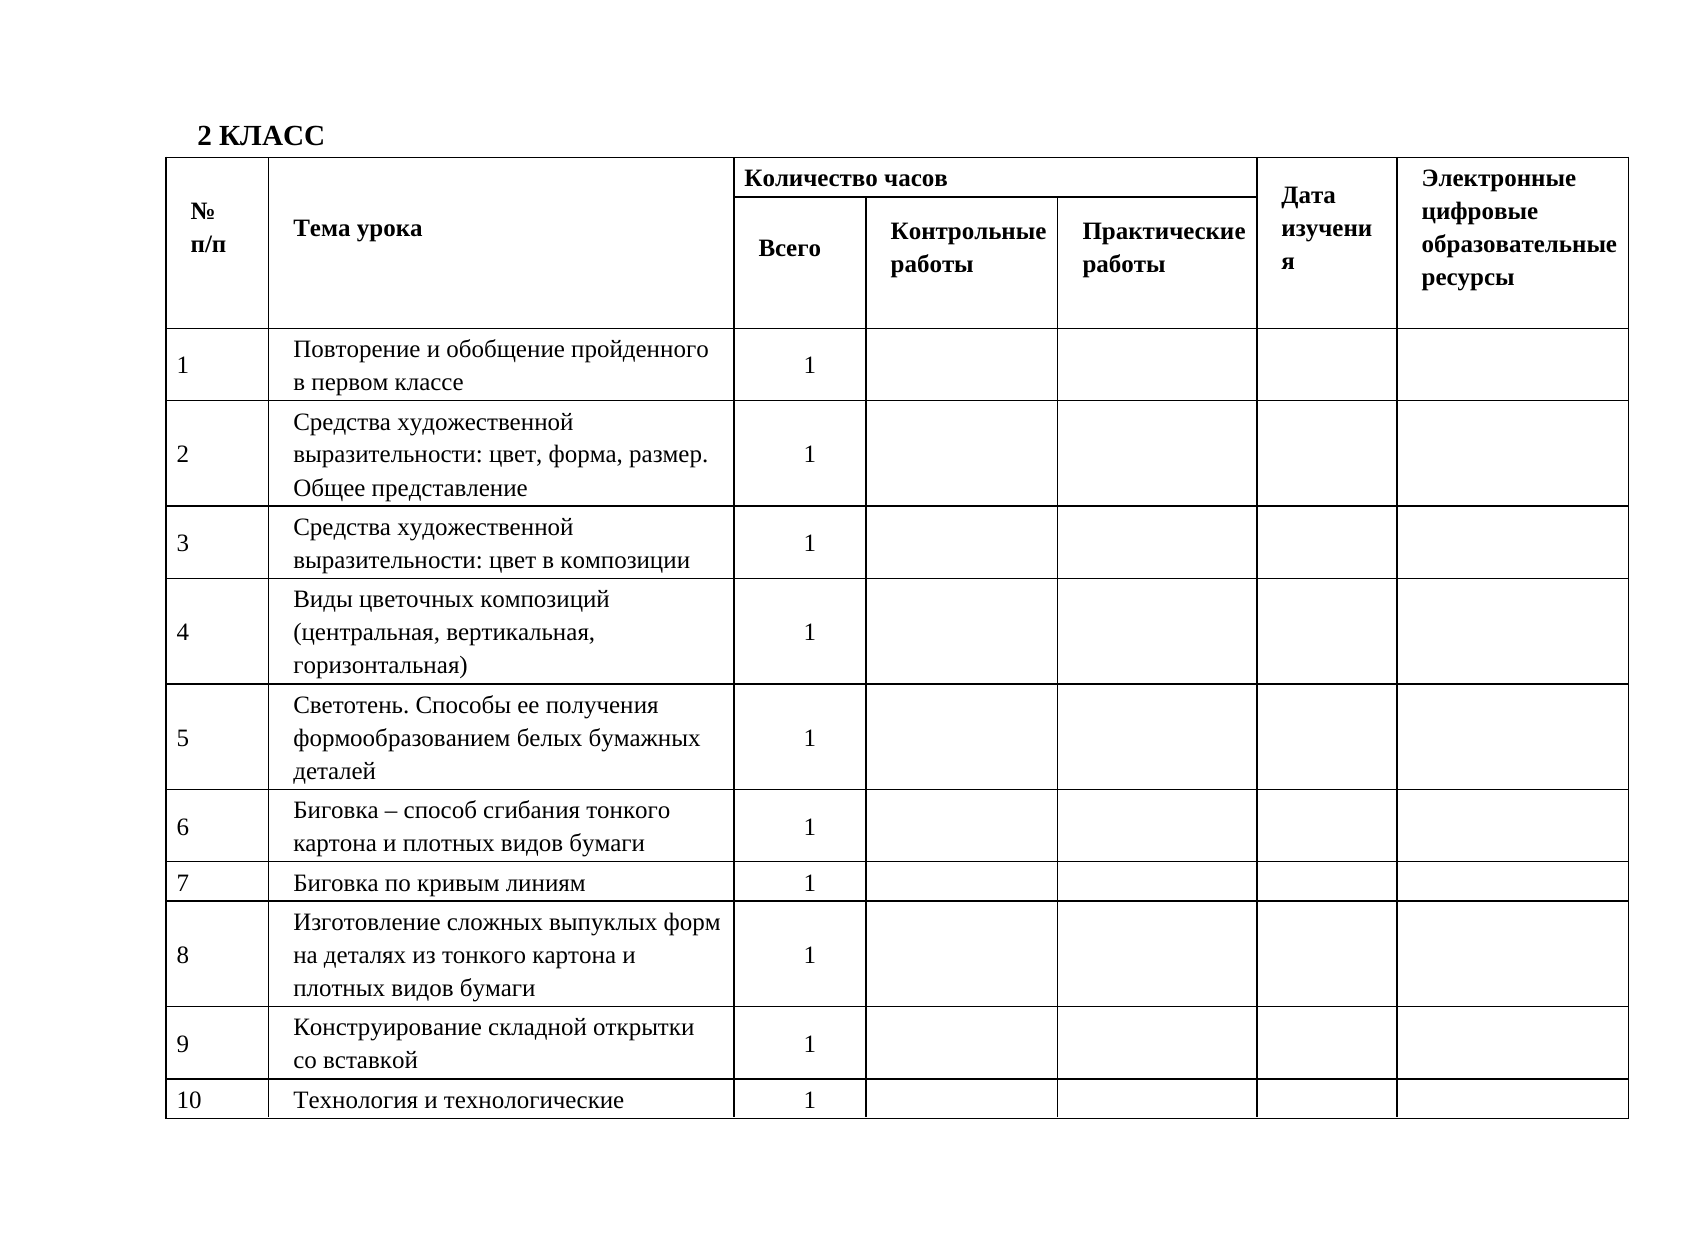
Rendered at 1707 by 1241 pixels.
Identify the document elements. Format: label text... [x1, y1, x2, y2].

table_cell Светотень. Способы ее получения формообразованием белых бумажных деталей [269, 685, 733, 788]
table_cell [1398, 329, 1628, 400]
table_cell [1398, 1080, 1628, 1117]
table_cell Изготовление сложных выпуклых форм на деталях из тонкого картона и плотных видов бумаги [269, 902, 733, 1006]
table_cell [1058, 862, 1256, 900]
table_cell Контрольные работы [867, 198, 1057, 327]
table_cell 9 [167, 1007, 268, 1078]
table_cell 1 [735, 1007, 865, 1078]
table_cell [1058, 902, 1256, 1006]
table_header Электронные цифровые образовательные ресурсы [1398, 158, 1628, 327]
table_cell [1398, 401, 1628, 505]
table_cell [867, 401, 1057, 505]
table_header № п/п [167, 158, 268, 327]
table_cell Повторение и обобщение пройденного в первом классе [269, 329, 733, 400]
table_cell 2 [167, 401, 268, 505]
table_cell Средства художественной выразительности: цвет в композиции [269, 507, 733, 578]
table_cell [1398, 685, 1628, 788]
table_cell [1058, 401, 1256, 505]
table_cell Биговка – способ сгибания тонкого картона и плотных видов бумаги [269, 790, 733, 861]
table_cell [1258, 507, 1396, 578]
table_cell [1058, 685, 1256, 788]
table_cell [1258, 1080, 1396, 1117]
table_header Количество часов [735, 158, 1256, 196]
table_cell [1398, 1007, 1628, 1078]
table_cell [1258, 685, 1396, 788]
table_cell 1 [735, 401, 865, 505]
table_cell 1 [735, 862, 865, 900]
table_cell 7 [167, 862, 268, 900]
table_cell [1058, 790, 1256, 861]
table_cell [1398, 579, 1628, 683]
table_cell 1 [167, 329, 268, 400]
table_cell 10 [167, 1080, 268, 1117]
table_cell 1 [735, 329, 865, 400]
table_cell 6 [167, 790, 268, 861]
table_cell [1398, 902, 1628, 1006]
table_cell 1 [735, 1080, 865, 1117]
table_cell [1258, 401, 1396, 505]
table_cell 1 [735, 790, 865, 861]
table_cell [269, 1080, 733, 1117]
table_cell [1058, 1007, 1256, 1078]
table_cell [1398, 790, 1628, 861]
table_cell [867, 1080, 1057, 1117]
table_cell Средства художественной выразительности: цвет, форма, размер. Общее представление [269, 401, 733, 505]
table_cell [867, 329, 1057, 400]
table_cell [867, 902, 1057, 1006]
table_cell 5 [167, 685, 268, 788]
table_cell [1258, 862, 1396, 900]
table_cell 8 [167, 902, 268, 1006]
table_header Дата изучения [1258, 158, 1396, 327]
table_cell Всего [735, 198, 865, 327]
table_cell 1 [735, 507, 865, 578]
table_cell [1398, 862, 1628, 900]
table_cell 1 [735, 685, 865, 788]
table_cell Виды цветочных композиций (центральная, вертикальная, горизонтальная) [269, 579, 733, 683]
table_cell 3 [167, 507, 268, 578]
table_cell [867, 685, 1057, 788]
table_cell [1258, 579, 1396, 683]
table_cell [867, 862, 1057, 900]
table_cell 4 [167, 579, 268, 683]
table_cell [867, 790, 1057, 861]
table_cell [867, 507, 1057, 578]
text 2 КЛАСС [190, 118, 1618, 152]
table_cell Биговка по кривым линиям [269, 862, 733, 900]
table_cell [1058, 579, 1256, 683]
table_cell [1058, 329, 1256, 400]
table_cell [1258, 790, 1396, 861]
table_cell [1398, 507, 1628, 578]
table_cell Конструирование складной открытки со вставкой [269, 1007, 733, 1078]
table_cell [1058, 1080, 1256, 1117]
table_cell [1258, 902, 1396, 1006]
table_cell [1258, 329, 1396, 400]
table_cell [867, 1007, 1057, 1078]
table_cell [1258, 1007, 1396, 1078]
table_header Тема урока [269, 158, 733, 327]
table_cell 1 [735, 902, 865, 1006]
table_cell [867, 579, 1057, 683]
table_cell 1 [735, 579, 865, 683]
table_cell Практические работы [1058, 198, 1256, 327]
table_cell [1058, 507, 1256, 578]
